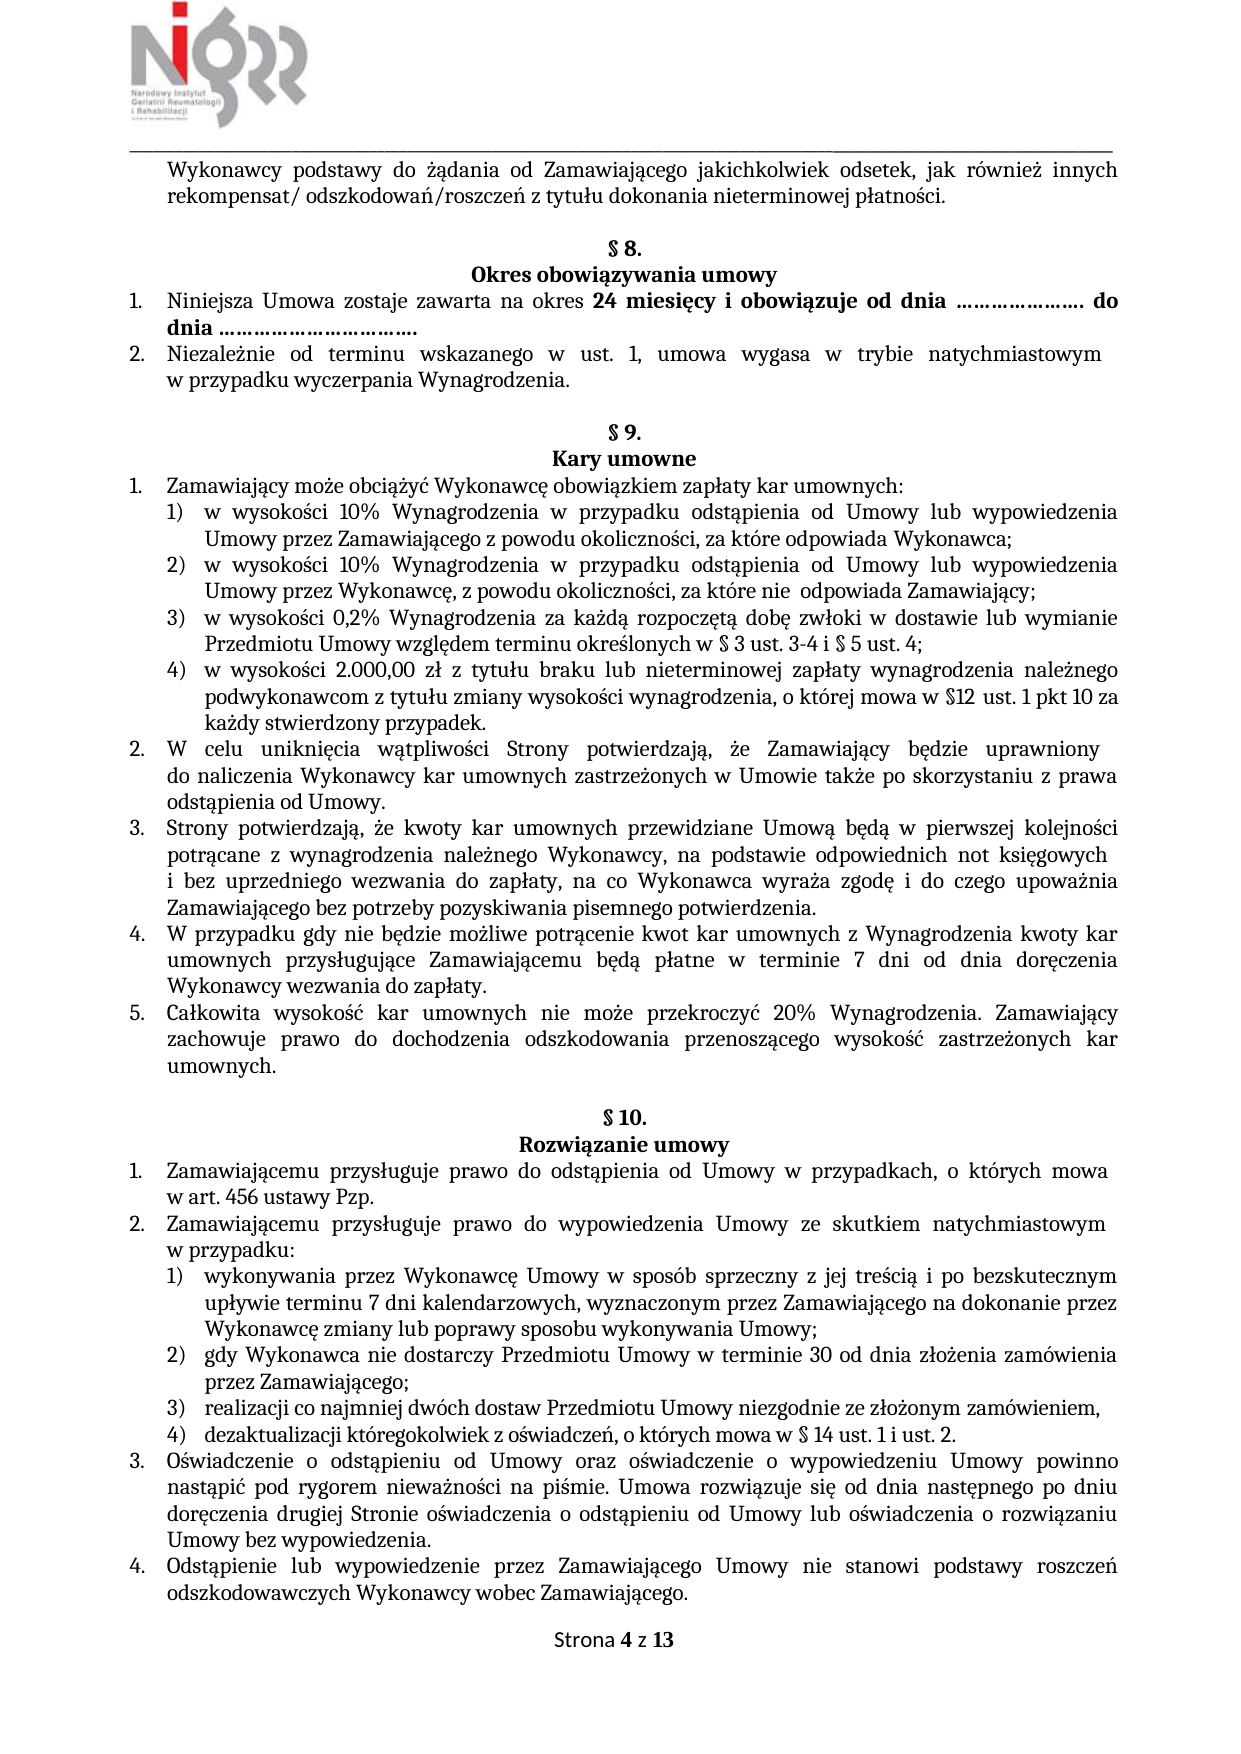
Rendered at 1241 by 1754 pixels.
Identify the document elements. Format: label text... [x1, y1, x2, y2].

text § 10. [129, 1105, 1119, 1131]
list w wysokości 10% Wynagrodzenia w przypadku odstąpienia od Umowy lub wypowiedzenia Umowy przez Zamawiającego z powodu okoliczności, za które odpowiada Wykonawca; [167, 499, 1119, 552]
text § 8. [129, 235, 1119, 262]
list wykonywania przez Wykonawcę Umowy w sposób sprzeczny z jej treścią i po bezskutecznym upływie terminu 7 dni kalendarzowych, wyznaczonym przez Zamawiającego na dokonanie przez Wykonawcę zmiany lub poprawy sposobu wykonywania Umowy; [167, 1263, 1119, 1342]
list dezaktualizacji któregokolwiek z oświadczeń, o których mowa w § 14 ust. 1 i ust. 2. [167, 1421, 1119, 1448]
list Oświadczenie o odstąpieniu od Umowy oraz oświadczenie o wypowiedzeniu Umowy powinno nastąpić pod rygorem nieważności na piśmie. Umowa rozwiązuje się od dnia następnego po dniu doręczenia drugiej Stronie oświadczenia o odstąpieniu od Umowy lub oświadczenia o rozwiązaniu Umowy bez wypowiedzenia. [129, 1448, 1119, 1553]
list Odstąpienie lub wypowiedzenie przez Zamawiającego Umowy nie stanowi podstawy roszczeń odszkodowawczych Wykonawcy wobec Zamawiającego. [129, 1553, 1119, 1606]
list w wysokości 2.000,00 zł z tytułu braku lub nieterminowej zapłaty wynagrodzenia należnego podwykonawcom z tytułu zmiany wysokości wynagrodzenia, o której mowa w §12 ust. 1 pkt 10 za każdy stwierdzony przypadek. [167, 657, 1119, 736]
list Niezależnie od terminu wskazanego w ust. 1, umowa wygasa w trybie natychmiastowym w przypadku wyczerpania Wynagrodzenia. [129, 341, 1119, 393]
text Rozwiązanie umowy [129, 1131, 1119, 1158]
text Okres obowiązywania umowy [129, 262, 1119, 288]
picture [129, 0, 310, 130]
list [129, 156, 1119, 209]
list Zamawiający może obciążyć Wykonawcę obowiązkiem zapłaty kar umownych: [129, 473, 1119, 499]
list w wysokości 10% Wynagrodzenia w przypadku odstąpienia od Umowy lub wypowiedzenia Umowy przez Wykonawcę, z powodu okoliczności, za które nie odpowiada Zamawiający; [167, 552, 1119, 604]
list Zamawiającemu przysługuje prawo do odstąpienia od Umowy w przypadkach, o których mowa w art. 456 ustawy Pzp. [129, 1158, 1119, 1211]
text § 9. [129, 420, 1119, 446]
list Strony potwierdzają, że kwoty kar umownych przewidziane Umową będą w pierwszej kolejności potrącane z wynagrodzenia należnego Wykonawcy, na podstawie odpowiednich not księgowych i bez uprzedniego wezwania do zapłaty, na co Wykonawca wyraża zgodę i do czego upoważnia Zamawiającego bez potrzeby pozyskiwania pisemnego potwierdzenia. [129, 815, 1119, 921]
list Zamawiającemu przysługuje prawo do wypowiedzenia Umowy ze skutkiem natychmiastowym w przypadku: [129, 1211, 1119, 1263]
list w wysokości 0,2% Wynagrodzenia za każdą rozpoczętą dobę zwłoki w dostawie lub wymianie Przedmiotu Umowy względem terminu określonych w § 3 ust. 3-4 i § 5 ust. 4; [167, 604, 1119, 657]
text Kary umowne [129, 446, 1119, 473]
list W przypadku gdy nie będzie możliwe potrącenie kwot kar umownych z Wynagrodzenia kwoty kar umownych przysługujące Zamawiającemu będą płatne w terminie 7 dni od dnia doręczenia Wykonawcy wezwania do zapłaty. [129, 921, 1119, 1000]
list W celu uniknięcia wątpliwości Strony potwierdzają, że Zamawiający będzie uprawniony do naliczenia Wykonawcy kar umownych zastrzeżonych w Umowie także po skorzystaniu z prawa odstąpienia od Umowy. [129, 736, 1119, 815]
list Niniejsza Umowa zostaje zawarta na okres 24 miesięcy i obowiązuje od dnia …………………. do dnia ……………………………. [129, 288, 1119, 341]
list realizacji co najmniej dwóch dostaw Przedmiotu Umowy niezgodnie ze złożonym zamówieniem, [167, 1395, 1119, 1421]
list Całkowita wysokość kar umownych nie może przekroczyć 20% Wynagrodzenia. Zamawiający zachowuje prawo do dochodzenia odszkodowania przenoszącego wysokość zastrzeżonych kar umownych. [129, 1000, 1119, 1079]
list gdy Wykonawca nie dostarczy Przedmiotu Umowy w terminie 30 od dnia złożenia zamówienia przez Zamawiającego; [167, 1342, 1119, 1395]
